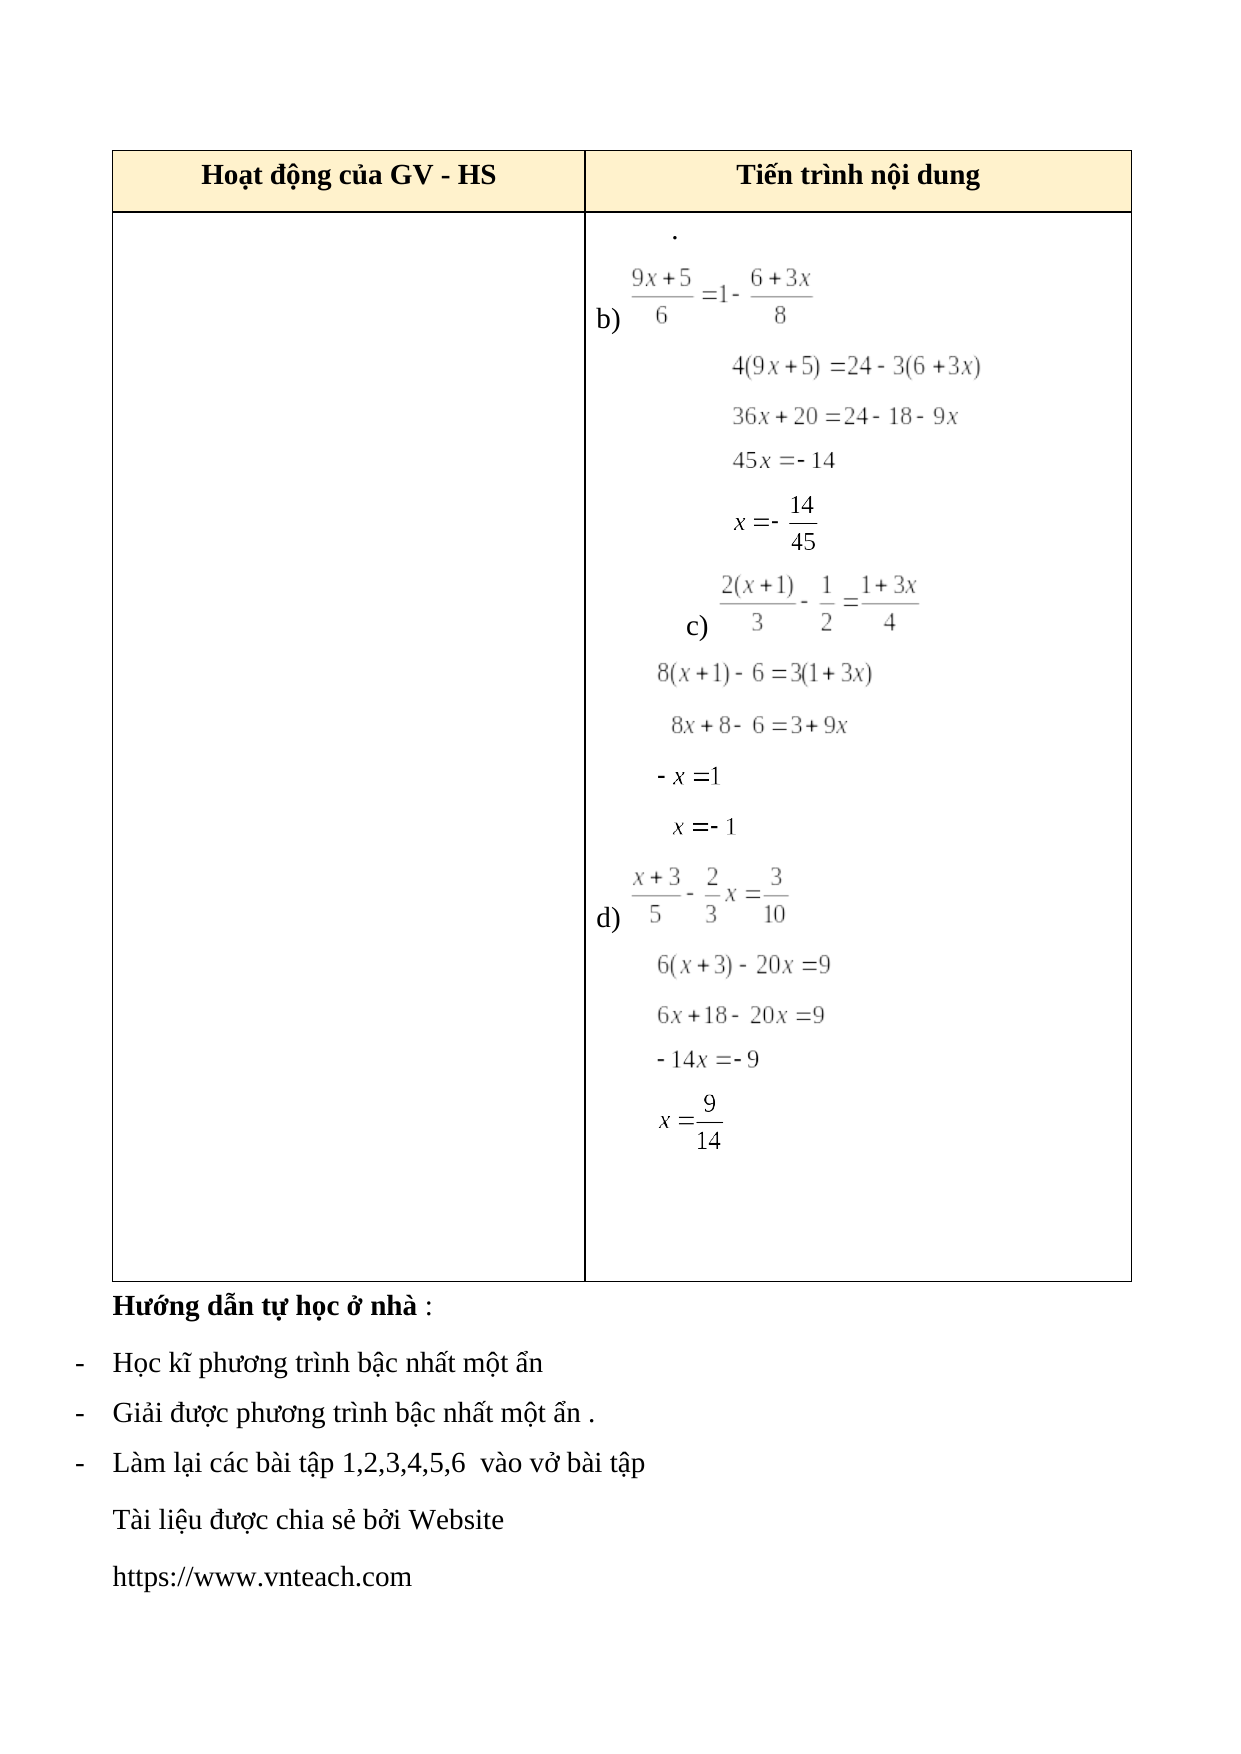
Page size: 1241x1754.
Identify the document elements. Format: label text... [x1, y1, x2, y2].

text Hướng dẫn tự học ở nhà : [112, 1288, 1128, 1322]
list Làm lại các bài tập 1,2,3,4,5,6 vào vở bài tập [75, 1446, 1128, 1479]
table_header Hoạt động của GV - HS [113, 151, 584, 211]
list Học kĩ phương trình bậc nhất một ẩn [75, 1345, 1128, 1378]
table_header Tiến trình nội dung [586, 151, 1131, 211]
list Giải được phương trình bậc nhất một ẩn . [75, 1395, 1128, 1429]
text Tài liệu được chia sẻ bởi Website [112, 1502, 1128, 1536]
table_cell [113, 213, 584, 1281]
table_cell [586, 213, 1131, 1281]
text https://www.vnteach.com [112, 1559, 1128, 1592]
